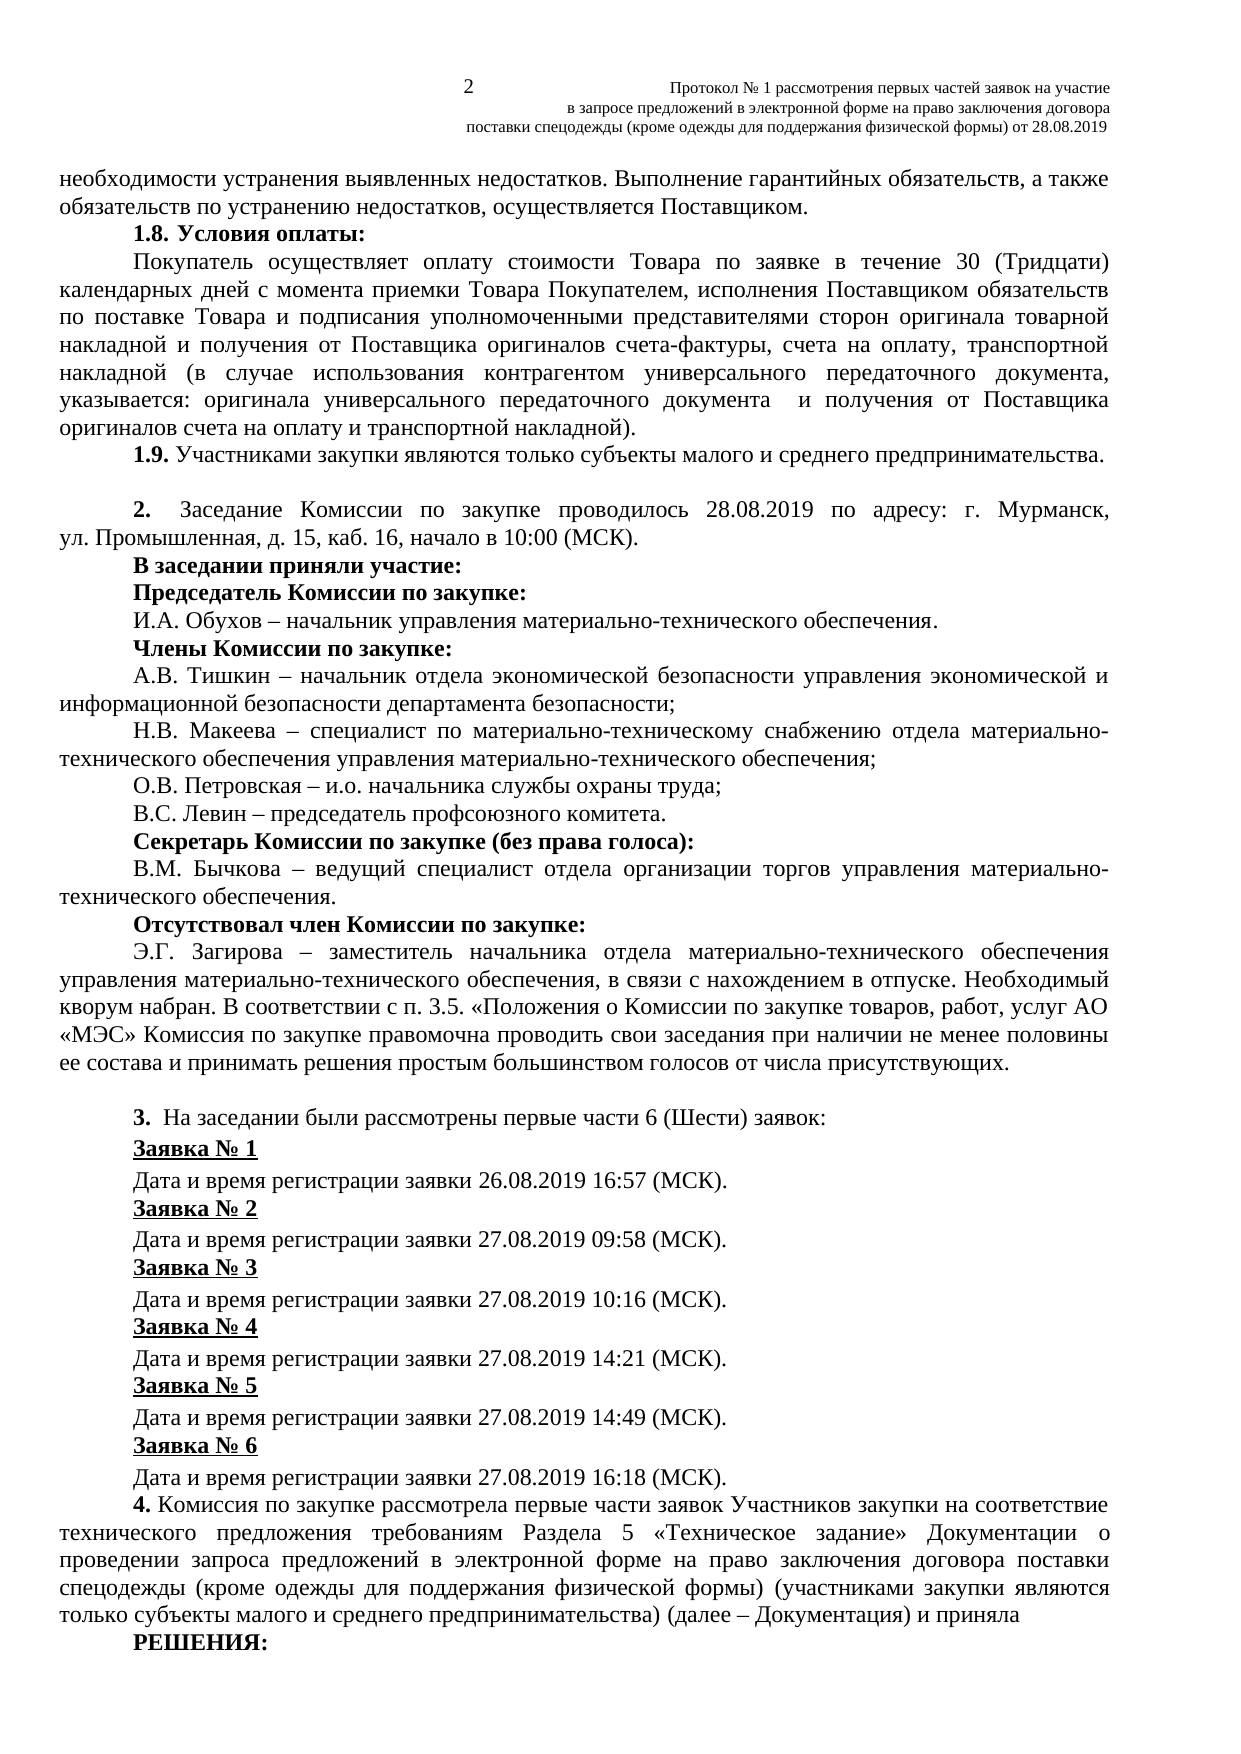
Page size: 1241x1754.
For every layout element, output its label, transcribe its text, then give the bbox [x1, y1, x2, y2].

text Члены Комиссии по закупке: [59, 633, 1110, 661]
text Э.Г. Загирова – заместитель начальника отдела материально-технического обеспечения управления материально-технического обеспечения, в связи с нахождением в отпуске. Необходимый кворум набран. В соответствии с п. 3.5. «Положения о Комиссии по закупке товаров, работ, услуг АО «МЭС» Комиссия по закупке правомочна проводить свои заседания при наличии не менее половины ее состава и принимать решения простым большинством голосов от числа присутствующих. [59, 937, 1110, 1075]
subtitle 3. На заседании были рассмотрены первые части 6 (Шести) заявок: [59, 1103, 1110, 1130]
list Покупатель осуществляет оплату стоимости Товара по заявке в течение 30 (Тридцати) календарных дней с момента приемки Товара Покупателем, исполнения Поставщиком обязательств по поставке Товара и подписания уполномоченными представителями сторон оригинала товарной накладной и получения от Поставщика оригиналов счета-фактуры, счета на оплату, транспортной накладной (в случае использования контрагентом универсального передаточного документа, указывается: оригинала универсального передаточного документа и получения от Поставщика оригиналов счета на оплату и транспортной накладной). [59, 247, 1110, 440]
text Дата и время регистрации заявки 27.08.2019 14:49 (МСК). [59, 1403, 1110, 1431]
text В заседании приняли участие: [59, 551, 1110, 578]
text Дата и время регистрации заявки 27.08.2019 09:58 (МСК). [59, 1225, 1110, 1253]
subtitle Заявка № 1 [59, 1134, 1110, 1162]
text Отсутствовал член Комиссии по закупке: [59, 909, 1110, 937]
text Дата и время регистрации заявки 27.08.2019 10:16 (МСК). [59, 1285, 1110, 1312]
text Дата и время регистрации заявки 26.08.2019 16:57 (МСК). [59, 1166, 1110, 1194]
subtitle Заявка № 3 [59, 1253, 1110, 1281]
text О.В. Петровская – и.о. начальника службы охраны труда; [59, 772, 1110, 799]
text Дата и время регистрации заявки 27.08.2019 14:21 (МСК). [59, 1344, 1110, 1372]
subtitle В.М. Бычкова – ведущий специалист отдела организации торгов управления материально-технического обеспечения. [59, 854, 1110, 909]
text Секретарь Комиссии по закупке (без права голоса): [59, 827, 1110, 854]
subtitle Заявка № 2 [59, 1194, 1110, 1221]
text 4. Комиссия по закупке рассмотрела первые части заявок Участников закупки на соответствие технического предложения требованиям Раздела 5 «Техническое задание» Документации о проведении запроса предложений в электронной форме на право заключения договора поставки спецодежды (кроме одежды для поддержания физической формы) (участниками закупки являются только субъекты малого и среднего предпринимательства) (далее – Документация) и приняла [59, 1490, 1110, 1628]
list Условия оплаты: [133, 219, 1110, 247]
subtitle Заявка № 4 [59, 1312, 1110, 1340]
subtitle Заявка № 5 [59, 1372, 1110, 1399]
text РЕШЕНИЯ: [59, 1628, 1110, 1656]
text Дата и время регистрации заявки 27.08.2019 16:18 (МСК). [59, 1462, 1110, 1490]
text Н.В. Макеева – специалист по материально-техническому снабжению отдела материально-технического обеспечения управления материально-технического обеспечения; [59, 716, 1110, 772]
subtitle Заседание Комиссии по закупке проводилось 28.08.2019 по адресу: г. Мурманск, ул. Промышленная, д. 15, каб. 16, начало в 10:00 (МСК). [59, 496, 1110, 551]
text Председатель Комиссии по закупке: [59, 578, 1110, 606]
text И.А. Обухов – начальник управления материально-технического обеспечения. [59, 606, 1110, 633]
text 1.9. Участниками закупки являются только субъекты малого и среднего предпринимательства. [59, 440, 1110, 468]
text В.С. Левин – председатель профсоюзного комитета. [59, 799, 1110, 827]
subtitle Заявка № 6 [59, 1431, 1110, 1458]
text А.В. Тишкин – начальник отдела экономической безопасности управления экономической и информационной безопасности департамента безопасности; [59, 661, 1110, 716]
